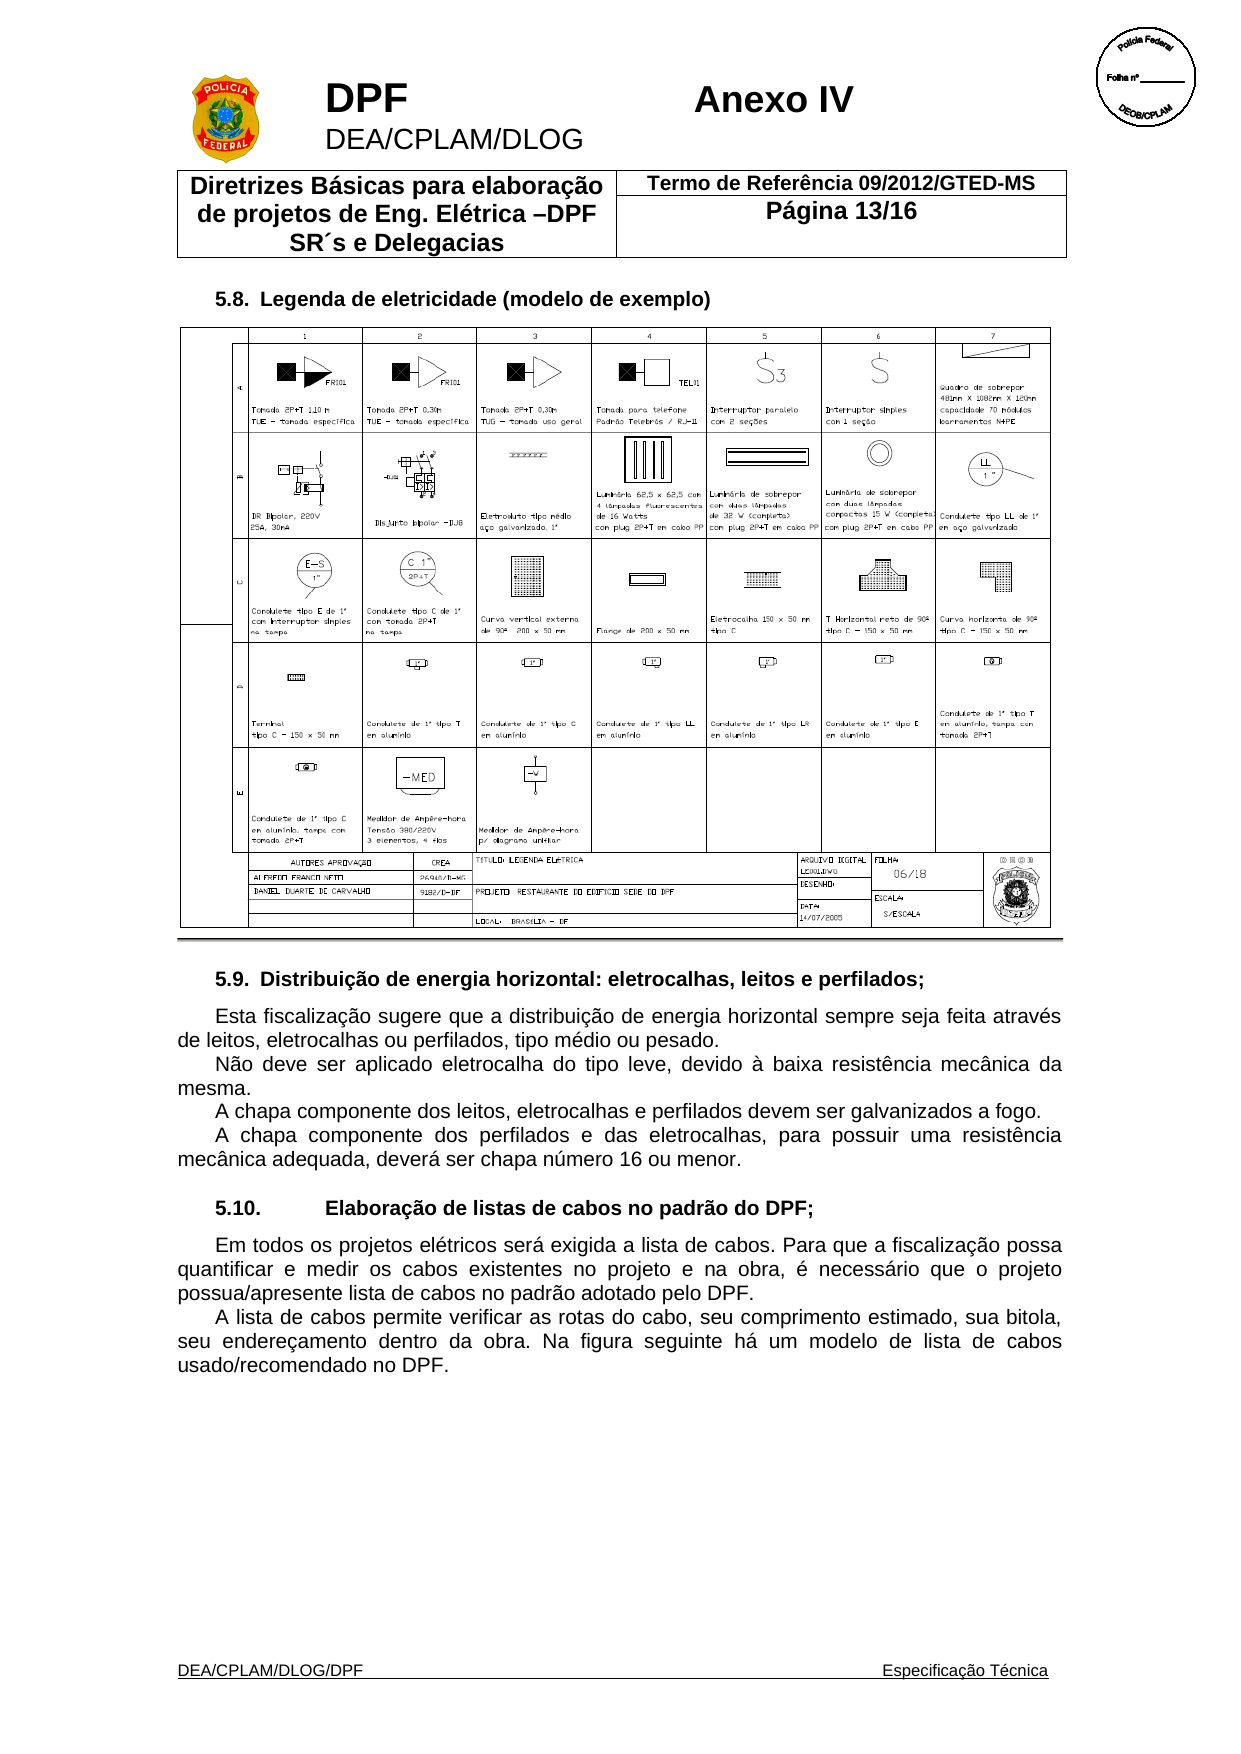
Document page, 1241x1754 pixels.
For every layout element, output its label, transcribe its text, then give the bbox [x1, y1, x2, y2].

subtitle Elaboração de listas de cabos no padrão do DPF; [215, 1196, 1063, 1220]
text A chapa componente dos perfilados e das eletrocalhas, para possuir uma resistência mecânica adequada, deverá ser chapa número 16 ou menor. [177, 1123, 1063, 1171]
subtitle Distribuição de energia horizontal: eletrocalhas, leitos e perfilados; [215, 967, 1063, 991]
text Em todos os projetos elétricos será exigida a lista de cabos. Para que a fiscalização possa quantificar e medir os cabos existentes no projeto e na obra, é necessário que o projeto possua/apresente lista de cabos no padrão adotado pelo DPF. [177, 1233, 1063, 1304]
picture [177, 323, 1064, 942]
subtitle Legenda de eletricidade (modelo de exemplo) [215, 287, 1063, 311]
text Esta fiscalização sugere que a distribuição de energia horizontal sempre seja feita através de leitos, eletrocalhas ou perfilados, tipo médio ou pesado. [177, 1003, 1063, 1051]
text Não deve ser aplicado eletrocalha do tipo leve, devido à baixa resistência mecânica da mesma. [177, 1051, 1063, 1099]
text A chapa componente dos leitos, eletrocalhas e perfilados devem ser galvanizados a fogo. [177, 1099, 1063, 1123]
picture [1077, 17, 1218, 156]
text A lista de cabos permite verificar as rotas do cabo, seu comprimento estimado, sua bitola, seu endereçamento dentro da obra. Na figura seguinte há um modelo de lista de cabos usado/recomendado no DPF. [177, 1304, 1063, 1376]
